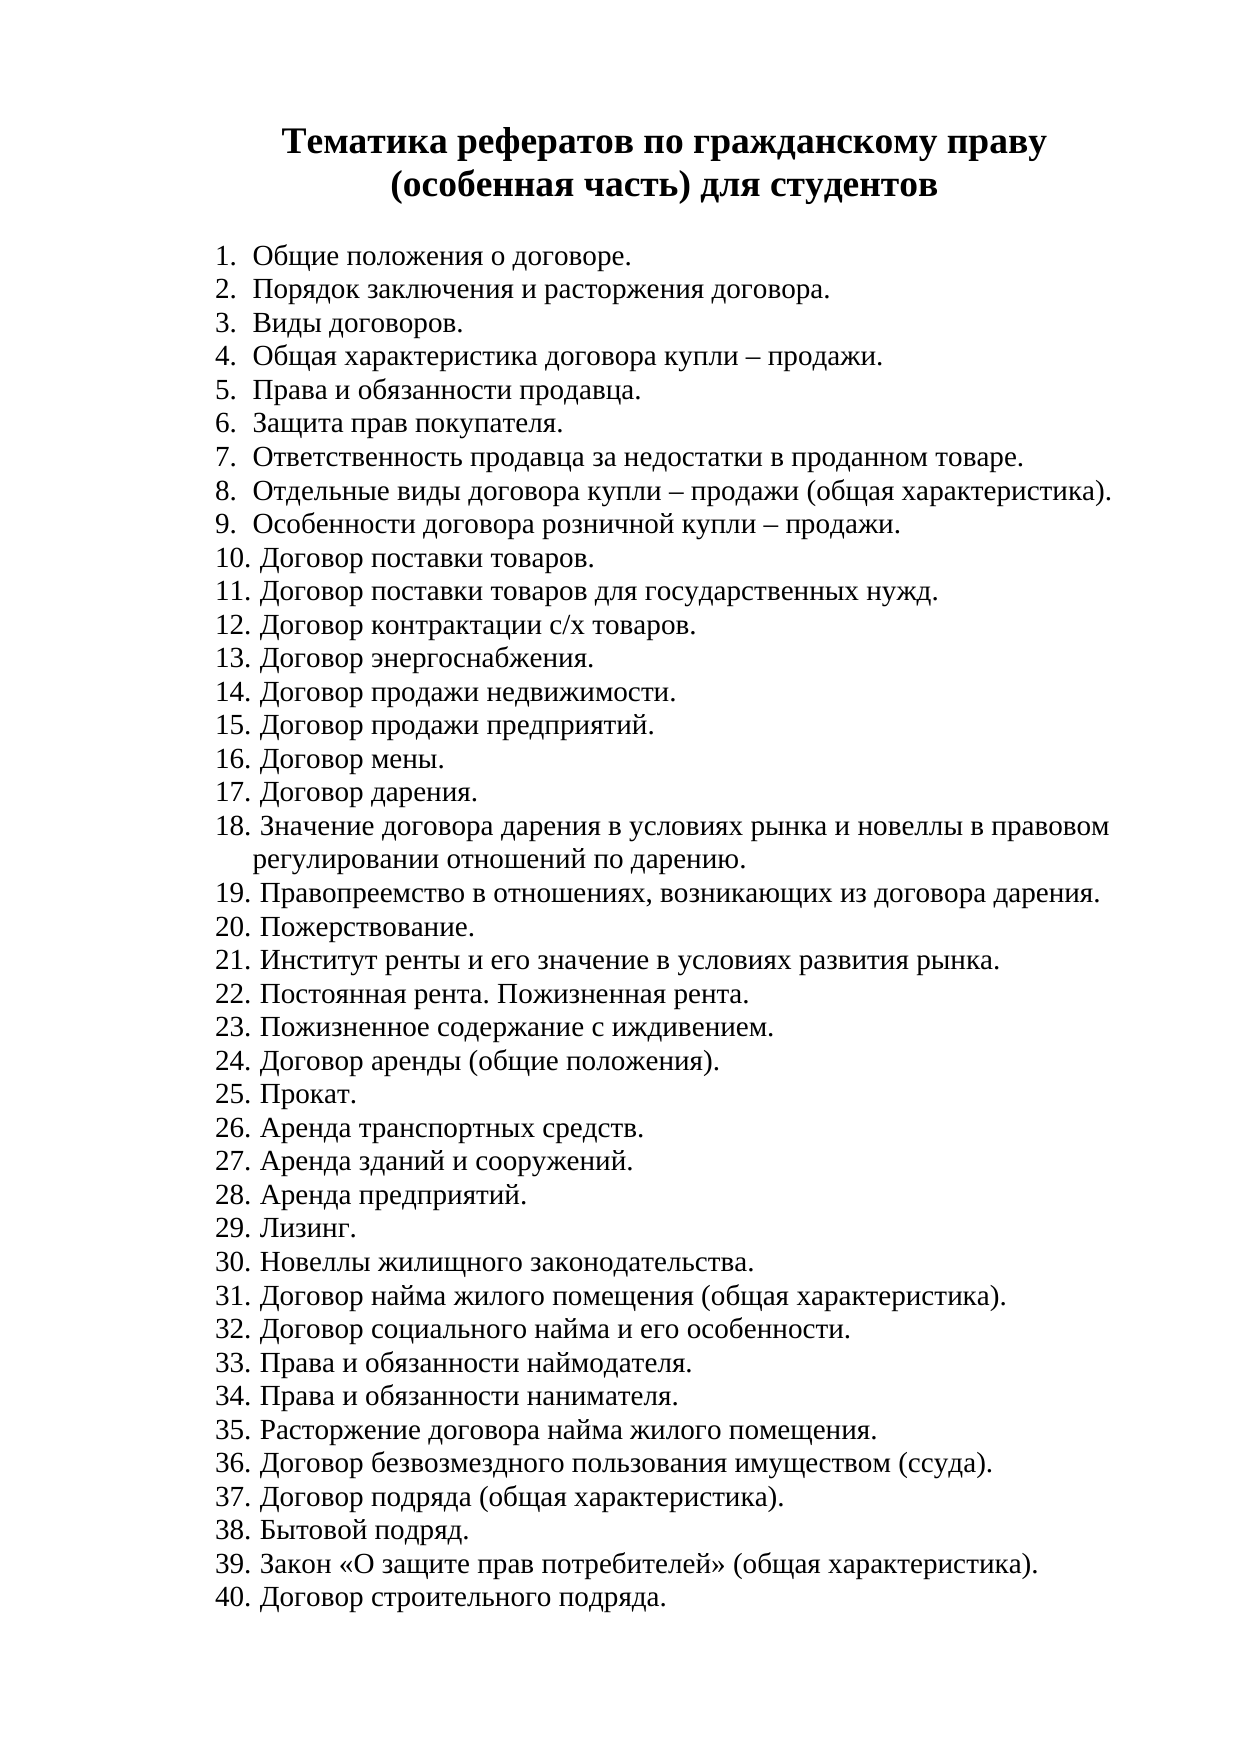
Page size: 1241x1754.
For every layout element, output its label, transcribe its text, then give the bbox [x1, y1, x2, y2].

list Правопреемство в отношениях, возникающих из договора дарения. [215, 875, 1152, 909]
list Договор найма жилого помещения (общая характеристика). [215, 1278, 1152, 1311]
list Ответственность продавца за недостатки в проданном товаре. [215, 439, 1152, 473]
list Договор подряда (общая характеристика). [215, 1479, 1152, 1512]
list Договор строительного подряда. [215, 1579, 1152, 1613]
list Общая характеристика договора купли – продажи. [215, 338, 1152, 372]
list Виды договоров. [215, 305, 1152, 338]
list Закон «О защите прав потребителей» (общая характеристика). [215, 1546, 1152, 1579]
list Права и обязанности наймодателя. [215, 1345, 1152, 1378]
list Аренда транспортных средств. [215, 1110, 1152, 1143]
list Лизинг. [215, 1211, 1152, 1244]
list Аренда предприятий. [215, 1177, 1152, 1211]
text (особенная часть) для студентов [177, 161, 1152, 204]
list Права и обязанности продавца. [215, 372, 1152, 406]
list Прокат. [215, 1076, 1152, 1110]
list Договор контрактации с/х товаров. [215, 607, 1152, 640]
list Институт ренты и его значение в условиях развития рынка. [215, 942, 1152, 976]
list Договор поставки товаров для государственных нужд. [215, 573, 1152, 607]
list Договор аренды (общие положения). [215, 1043, 1152, 1076]
list Договор безвозмездного пользования имуществом (ссуда). [215, 1445, 1152, 1479]
list Защита прав покупателя. [215, 406, 1152, 439]
list Договор дарения. [215, 774, 1152, 808]
list Договор мены. [215, 741, 1152, 774]
list Значение договора дарения в условиях рынка и новеллы в правовом регулировании отношений по дарению. [215, 808, 1152, 875]
list Порядок заключения и расторжения договора. [215, 271, 1152, 305]
list Аренда зданий и сооружений. [215, 1143, 1152, 1177]
list Права и обязанности нанимателя. [215, 1378, 1152, 1412]
list Пожерствование. [215, 909, 1152, 942]
list Бытовой подряд. [215, 1512, 1152, 1546]
list Договор продажи предприятий. [215, 707, 1152, 741]
list Договор социального найма и его особенности. [215, 1311, 1152, 1345]
list Постоянная рента. Пожизненная рента. [215, 976, 1152, 1009]
list Общие положения о договоре. [215, 238, 1152, 271]
list Новеллы жилищного законодательства. [215, 1244, 1152, 1278]
list Договор энергоснабжения. [215, 640, 1152, 674]
list Отдельные виды договора купли – продажи (общая характеристика). [215, 473, 1152, 506]
text Тематика рефератов по гражданскому праву [177, 118, 1152, 161]
list Договор поставки товаров. [215, 540, 1152, 573]
list Особенности договора розничной купли – продажи. [215, 506, 1152, 540]
list Пожизненное содержание с иждивением. [215, 1009, 1152, 1043]
list Договор продажи недвижимости. [215, 674, 1152, 707]
list Расторжение договора найма жилого помещения. [215, 1412, 1152, 1445]
